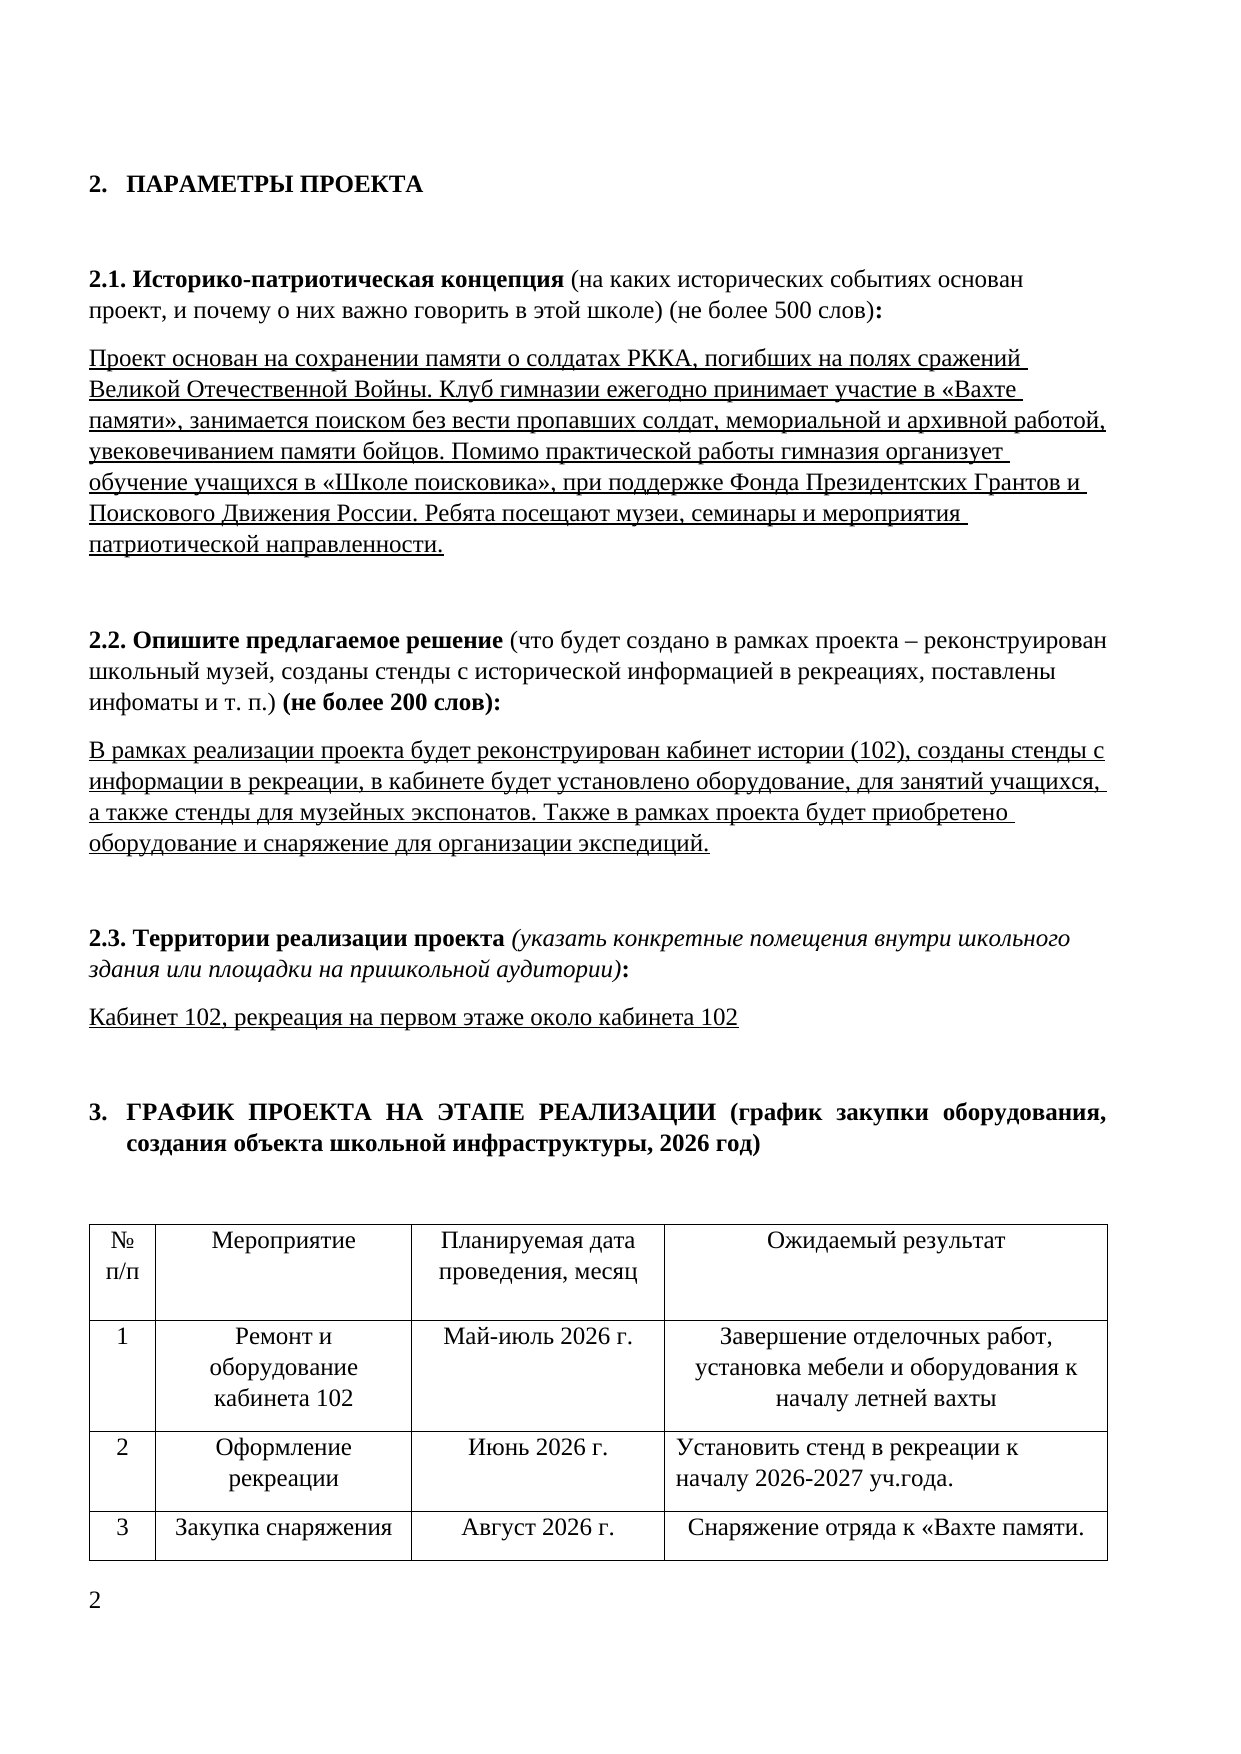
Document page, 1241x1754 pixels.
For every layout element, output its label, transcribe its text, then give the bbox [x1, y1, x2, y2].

list ПАРАМЕТРЫ ПРОЕКТА [88, 169, 1107, 198]
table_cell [665, 1512, 1107, 1560]
text В рамках реализации проекта будет реконструирован кабинет истории (102), созданы стенды с информации в рекреации, в кабинете будет установлено оборудование, для занятий учащихся, а также стенды для музейных экспонатов. Также в рамках проекта будет приобретено оборудование и снаряжение для организации экспедиций. [88, 735, 1107, 791]
table_cell 2 [90, 1432, 155, 1511]
list ГРАФИК ПРОЕКТА НА ЭТАПЕ РЕАЛИЗАЦИИ (график закупки оборудования, создания объекта школьной инфраструктуры, 2026 год) [88, 1097, 1107, 1157]
table_cell Ремонт и оборудование кабинета 102 [156, 1321, 411, 1431]
table_header Ожидаемый результат [665, 1225, 1107, 1320]
table_header Планируемая дата проведения, месяц [412, 1225, 664, 1320]
text 2.3. Территории реализации проекта (указать конкретные помещения внутри школьного здания или площадки на пришкольной аудитории): [88, 923, 1107, 983]
table_cell Оформление рекреации [156, 1432, 411, 1511]
table_cell Установить стенд в рекреации к началу 2026-2027 уч.года. [665, 1432, 1107, 1511]
table_header Мероприятие [156, 1225, 411, 1320]
text 2.1. Историко-патриотическая концепция (на каких исторических событиях основан проект, и почему о них важно говорить в этой школе) (не более 500 слов): [88, 264, 1107, 324]
table_cell 1 [90, 1321, 155, 1431]
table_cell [156, 1512, 411, 1560]
text В рамках реализации проекта будет реконструирован кабинет истории (102), созданы стенды с информации в рекреации, в кабинете будет установлено оборудование, для занятий учащихся, а также стенды для музейных экспонатов. Также в рамках проекта будет приобретено оборудование и снаряжение для организации экспедиций. [88, 792, 1107, 857]
table_cell Июнь 2026 г. [412, 1432, 664, 1511]
table_cell Завершение отделочных работ, установка мебели и оборудования к началу летней вахты [665, 1321, 1107, 1431]
text 2.2. Опишите предлагаемое решение (что будет создано в рамках проекта – реконструирован школьный музей, созданы стенды с исторической информацией в рекреациях, поставлены инфоматы и т. п.) (не более 200 слов): [88, 625, 1107, 716]
table_header № п/п [90, 1225, 155, 1320]
table_cell 3 [90, 1512, 155, 1560]
text Проект основан на сохранении памяти о солдатах РККА, погибших на полях сражений Великой Отечественной Войны. Клуб гимназии ежегодно принимает участие в «Вахте памяти», занимается поиском без вести пропавших солдат, мемориальной и архивной работой, увековечиванием памяти бойцов. Помимо практической работы гимназия организует обучение учащихся в «Школе поисковика», при поддержке Фонда Президентских Грантов и Поискового Движения России. Ребята посещают музеи, семинары и мероприятия патриотической направленности. [88, 343, 1107, 558]
table_cell Август 2026 г. [412, 1512, 664, 1560]
text Кабинет 102, рекреация на первом этаже около кабинета 102 [88, 1002, 1107, 1031]
table_cell Май-июль 2026 г. [412, 1321, 664, 1431]
